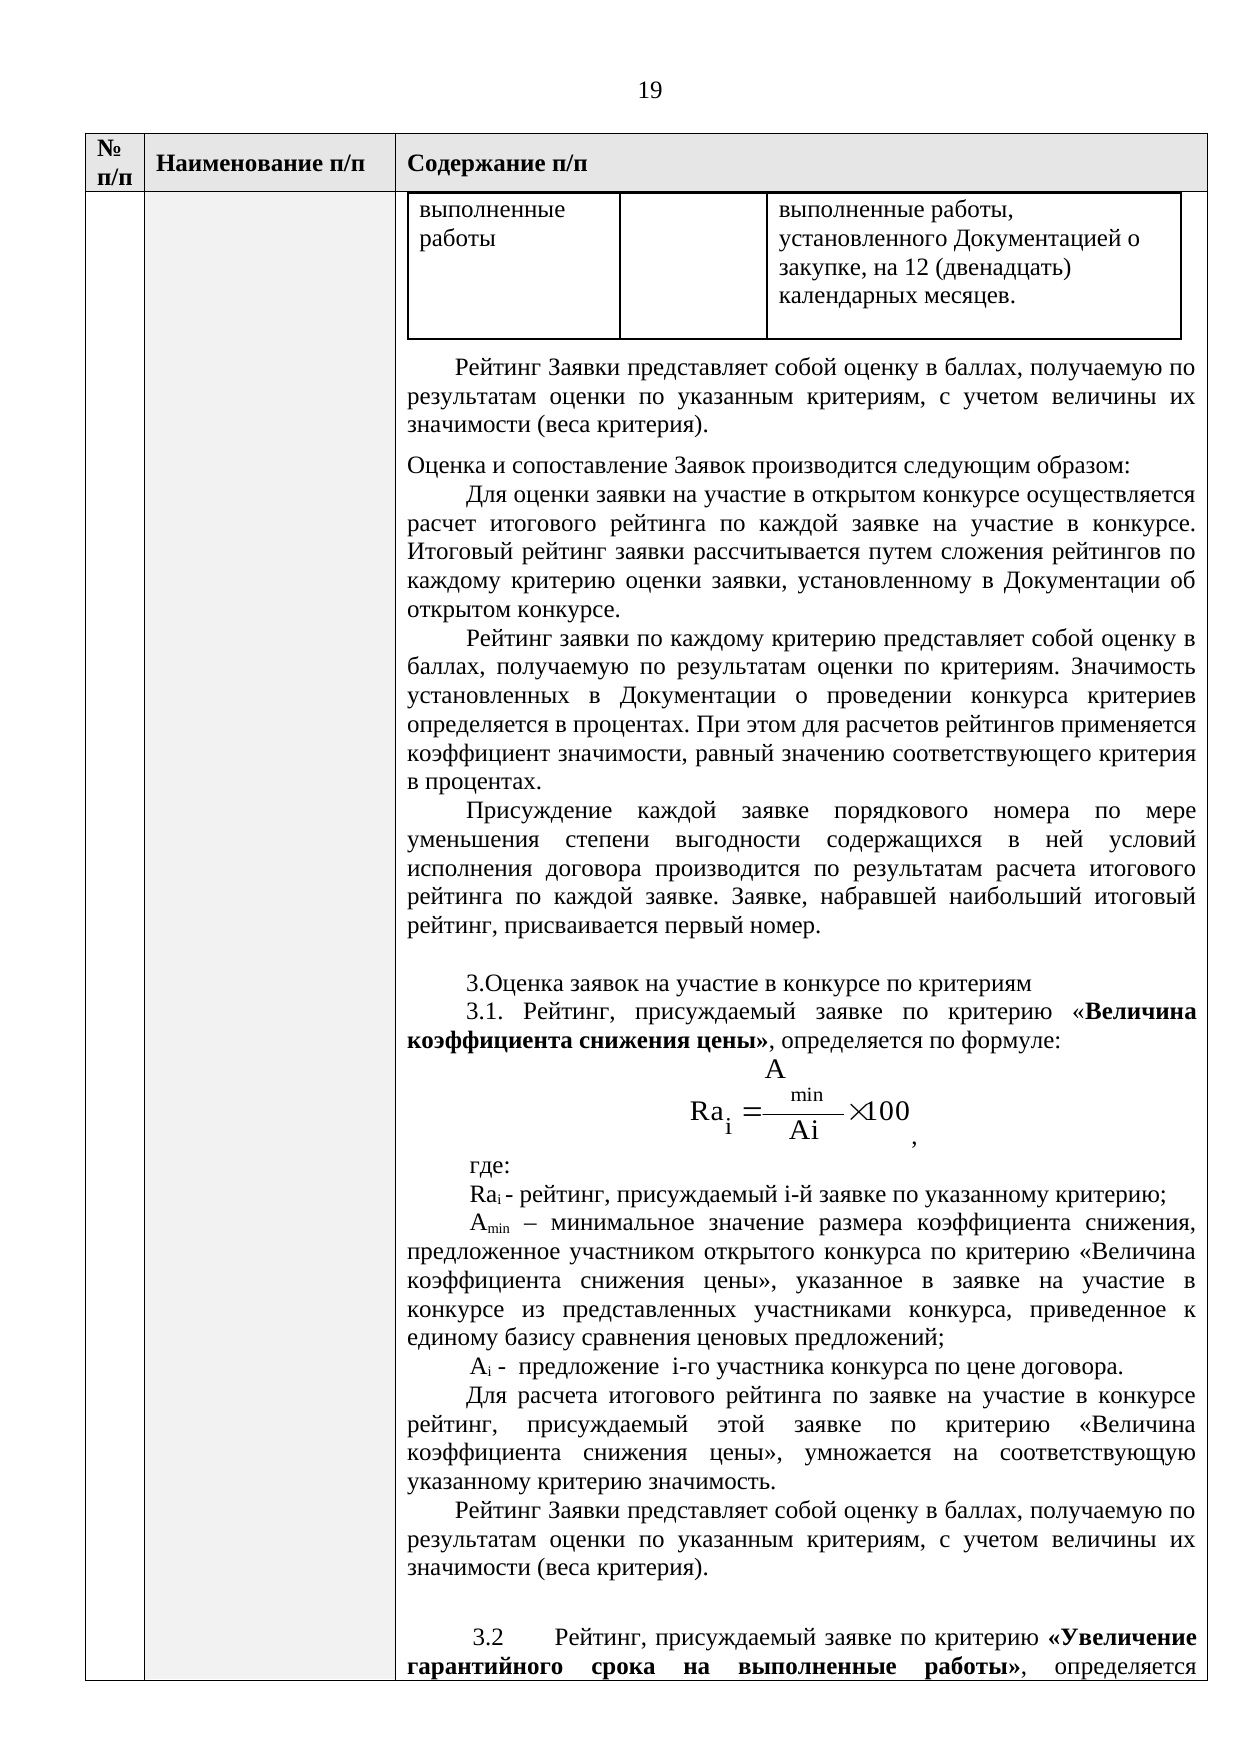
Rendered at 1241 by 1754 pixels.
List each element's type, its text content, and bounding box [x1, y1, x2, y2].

table_header № п/п [86, 134, 144, 191]
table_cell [396, 192, 1207, 1679]
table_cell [145, 192, 395, 1679]
table_cell [86, 192, 144, 1679]
table_header Наименование п/п [145, 134, 395, 191]
table_header Содержание п/п [396, 134, 1207, 191]
